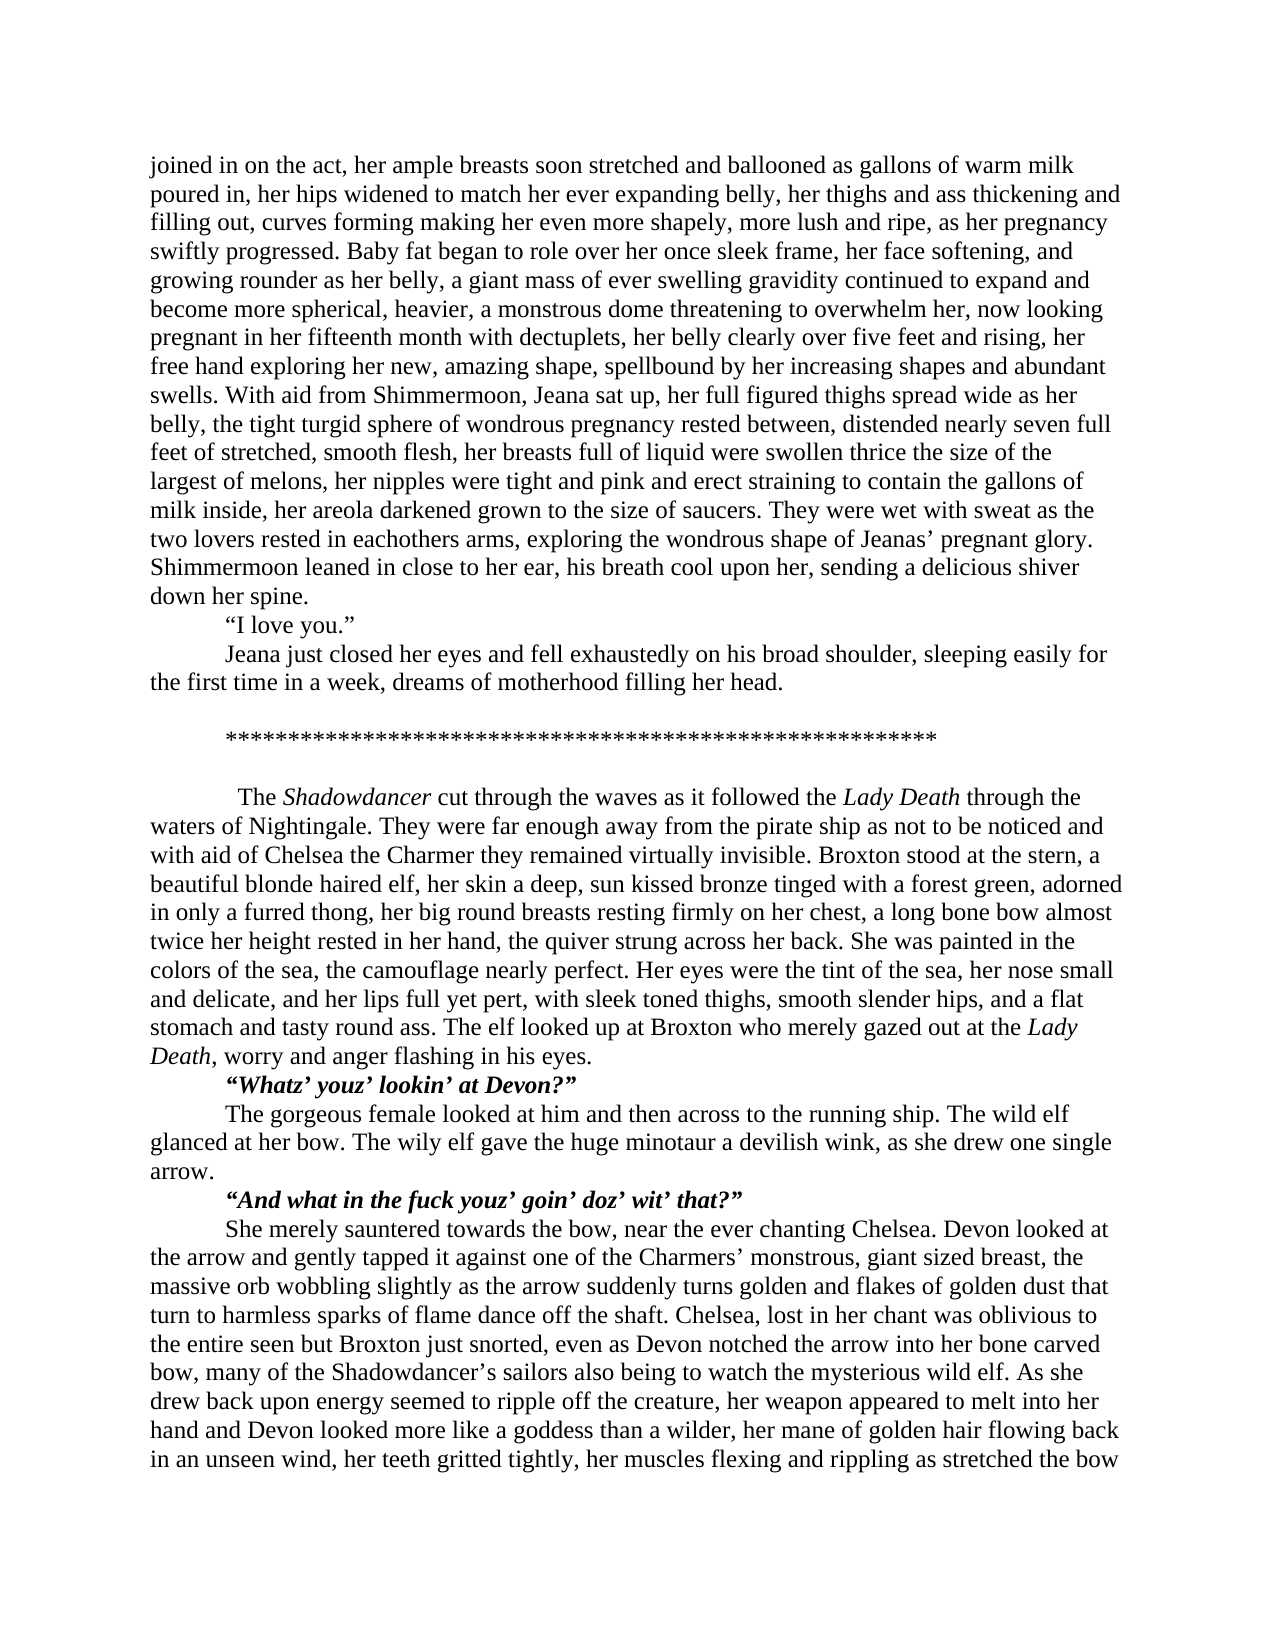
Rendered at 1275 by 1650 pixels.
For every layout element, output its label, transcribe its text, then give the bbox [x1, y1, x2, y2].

text “I love you.” [150, 610, 1125, 639]
text Jeana just closed her eyes and fell exhaustedly on his broad shoulder, sleeping easily for the first time in a week, dreams of motherhood filling her head. [150, 639, 1125, 696]
text The Shadowdancer cut through the waves as it followed the Lady Death through the waters of Nightingale. They were far enough away from the pirate ship as not to be noticed and with aid of Chelsea the Charmer they remained virtually invisible. Broxton stood at the stern, a beautiful blonde haired elf, her skin a deep, sun kissed bronze tinged with a forest green, adorned in only a furred thong, her big round breasts resting firmly on her chest, a long bone bow almost twice her height rested in her hand, the quiver strung across her back. She was painted in the colors of the sea, the camouflage nearly perfect. Her eyes were the tint of the sea, her nose small and delicate, and her lips full yet pert, with sleek toned thighs, smooth slender hips, and a flat stomach and tasty round ass. The elf looked up at Broxton who merely gazed out at the Lady Death, worry and anger flashing in his eyes. [150, 782, 1125, 1070]
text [150, 1214, 1125, 1472]
text ********************************************************* [150, 725, 1125, 754]
text “And what in the fuck youz’ goin’ doz’ wit’ that?” [150, 1185, 1125, 1214]
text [150, 150, 1125, 610]
text The gorgeous female looked at him and then across to the running ship. The wild elf glanced at her bow. The wily elf gave the huge minotaur a devilish wink, as she drew one single arrow. [150, 1099, 1125, 1185]
text “Whatz’ youz’ lookin’ at Devon?” [150, 1070, 1125, 1099]
